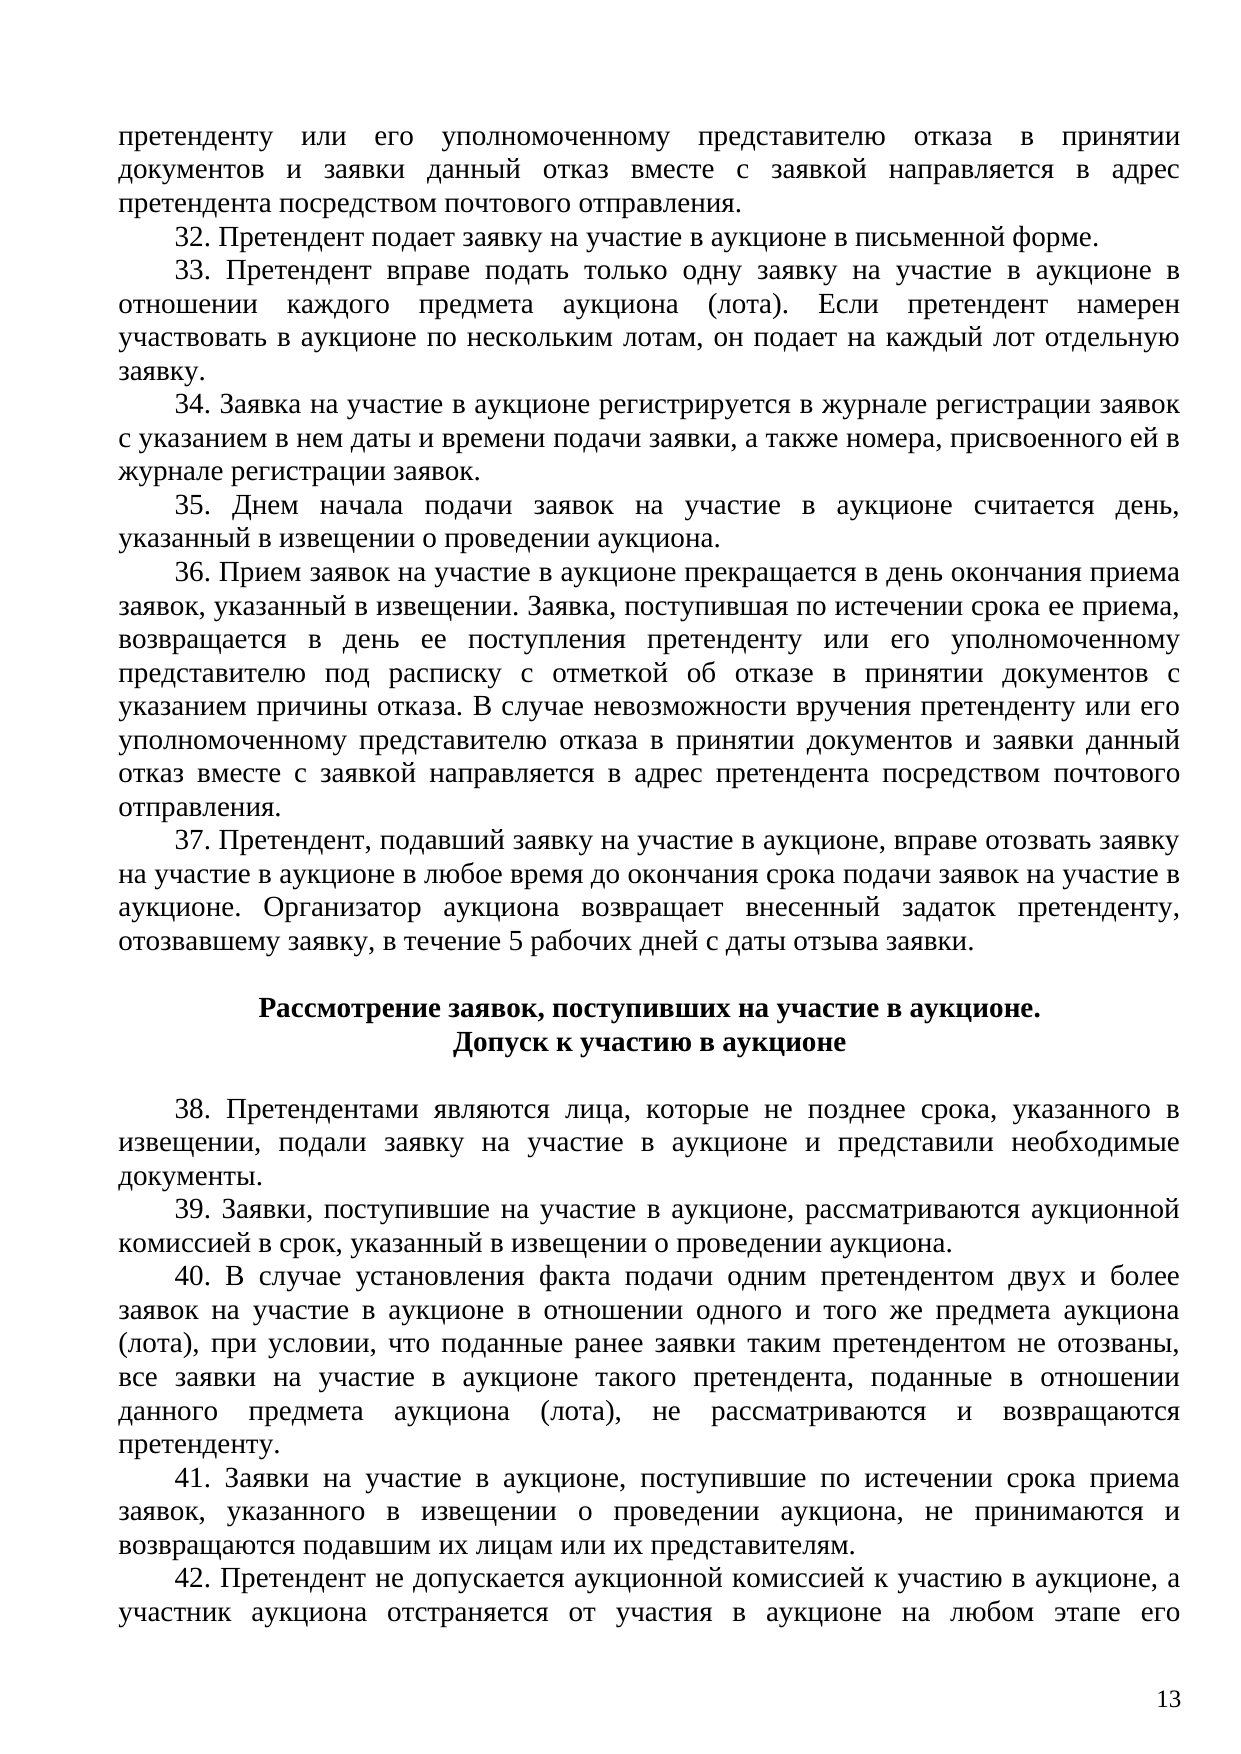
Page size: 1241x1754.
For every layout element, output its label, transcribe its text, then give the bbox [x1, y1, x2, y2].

text 37. Претендент, подавший заявку на участие в аукционе, вправе отозвать заявку на участие в аукционе в любое время до окончания срока подачи заявок на участие в аукционе. Организатор аукциона возвращает внесенный задаток претенденту, отозвавшему заявку, в течение 5 рабочих дней с даты отзыва заявки. [118, 822, 1181, 957]
text 39. Заявки, поступившие на участие в аукционе, рассматриваются аукционной комиссией в срок, указанный в извещении о проведении аукциона. [118, 1191, 1181, 1258]
text 34. Заявка на участие в аукционе регистрируется в журнале регистрации заявок с указанием в нем даты и времени подачи заявки, а также номера, присвоенного ей в журнале регистрации заявок. [118, 386, 1181, 487]
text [118, 118, 1181, 219]
title Допуск к участию в аукционе [118, 1024, 1181, 1057]
text 38. Претендентами являются лица, которые не позднее срока, указанного в извещении, подали заявку на участие в аукционе и представили необходимые документы. [118, 1091, 1181, 1191]
text 36. Прием заявок на участие в аукционе прекращается в день окончания приема заявок, указанный в извещении. Заявка, поступившая по истечении срока ее приема, возвращается в день ее поступления претенденту или его уполномоченному представителю под расписку с отметкой об отказе в принятии документов с указанием причины отказа. В случае невозможности вручения претенденту или его уполномоченному представителю отказа в принятии документов и заявки данный отказ вместе с заявкой направляется в адрес претендента посредством почтового отправления. [118, 554, 1181, 822]
text 40. В случае установления факта подачи одним претендентом двух и более заявок на участие в аукционе в отношении одного и того же предмета аукциона (лота), при условии, что поданные ранее заявки таким претендентом не отозваны, все заявки на участие в аукционе такого претендента, поданные в отношении данного предмета аукциона (лота), не рассматриваются и возвращаются претенденту. [118, 1258, 1181, 1460]
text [118, 1560, 1181, 1627]
text 41. Заявки на участие в аукционе, поступившие по истечении срока приема заявок, указанного в извещении о проведении аукциона, не принимаются и возвращаются подавшим их лицам или их представителям. [118, 1460, 1181, 1560]
text 33. Претендент вправе подать только одну заявку на участие в аукционе в отношении каждого предмета аукциона (лота). Если претендент намерен участвовать в аукционе по нескольким лотам, он подает на каждый лот отдельную заявку. [118, 252, 1181, 386]
text 35. Днем начала подачи заявок на участие в аукционе считается день, указанный в извещении о проведении аукциона. [118, 487, 1181, 554]
text 32. Претендент подает заявку на участие в аукционе в письменной форме. [118, 219, 1181, 252]
title Рассмотрение заявок, поступивших на участие в аукционе. [118, 990, 1181, 1024]
